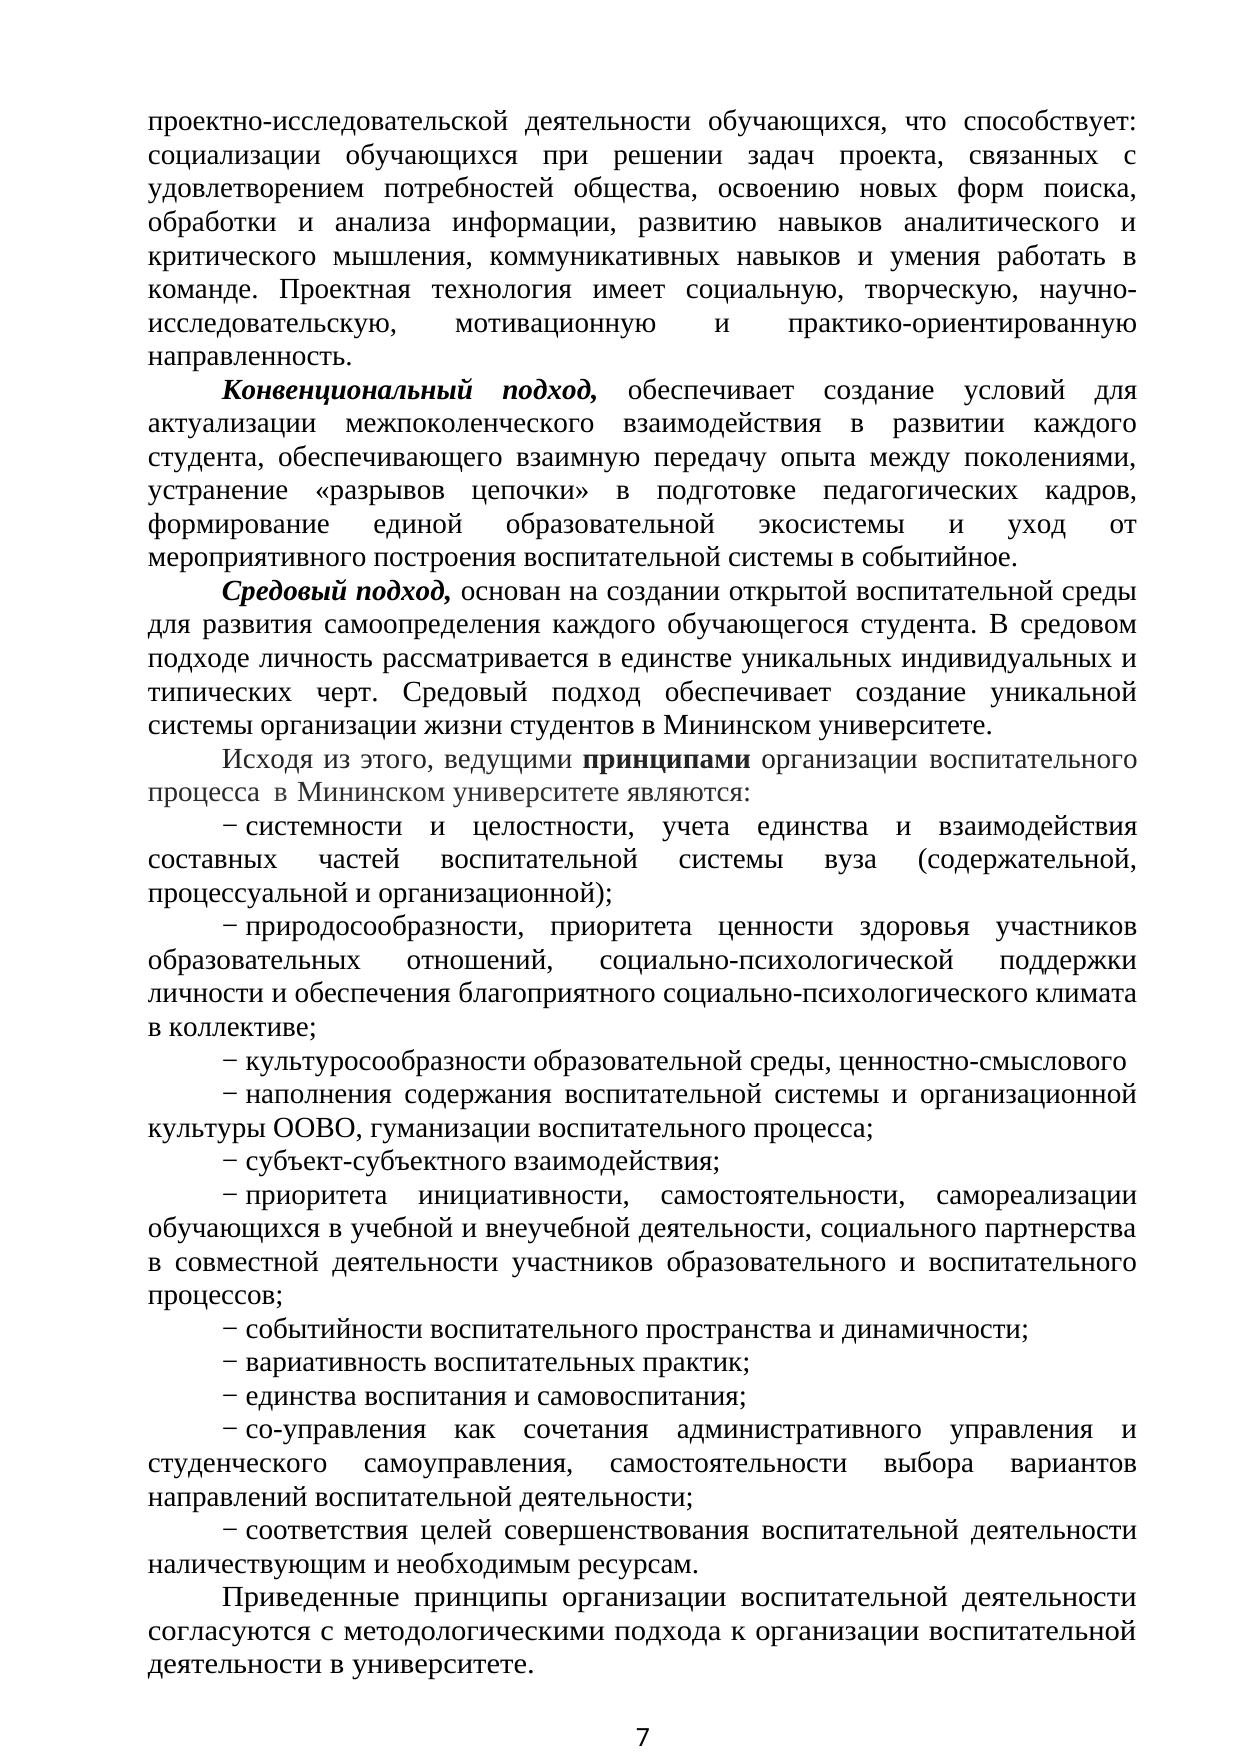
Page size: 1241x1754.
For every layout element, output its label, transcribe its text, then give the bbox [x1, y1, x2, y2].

list природосообразности, приоритета ценности здоровья участников образовательных отношений, социально-психологической поддержки личности и обеспечения благоприятного социально-психологического климата в коллективе; [148, 908, 1138, 1043]
list событийности воспитательного пространства и динамичности; [148, 1311, 1138, 1344]
text Конвенциональный подход, обеспечивает создание условий для актуализации межпоколенческого взаимодействия в развитии каждого студента, обеспечивающего взаимную передачу опыта между поколениями, устранение «разрывов цепочки» в подготовке педагогических кадров, формирование единой образовательной экосистемы и уход от мероприятивного построения воспитательной системы в событийное. [148, 372, 1138, 573]
list наполнения содержания воспитательной системы и организационной культуры OOBO, гуманизации воспитательного процесса; [148, 1076, 1138, 1143]
list вариативность воспитательных практик; [148, 1344, 1138, 1378]
list со-управления как сочетания административного управления и студенческого самоуправления, самостоятельности выбора вариантов направлений воспитательной деятельности; [148, 1412, 1138, 1512]
list соответствия целей совершенствования воспитательной деятельности наличествующим и необходимым ресурсам. [148, 1512, 1138, 1579]
list субъект-субъектного взаимодействия; [148, 1143, 1138, 1177]
list системности и целостности, учета единства и взаимодействия составных частей воспитательной системы вуза (содержательной, процессуальной и организационной); [148, 808, 1138, 908]
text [148, 103, 1138, 372]
list единства воспитания и самовоспитания; [148, 1378, 1138, 1412]
text Исходя из этого, ведущими принципами организации воспитательного процесса в Мининском университете являются: [148, 741, 1138, 808]
list культуросообразности образовательной среды, ценностно-смыслового [148, 1043, 1138, 1076]
list приоритета инициативности, самостоятельности, самореализации обучающихся в учебной и внеучебной деятельности, социального партнерства в совместной деятельности участников образовательного и воспитательного процессов; [148, 1177, 1138, 1311]
text Средовый подход, основан на создании открытой воспитательной среды для развития самоопределения каждого обучающегося студента. В средовом подходе личность рассматривается в единстве уникальных индивидуальных и типических черт. Средовый подход обеспечивает создание уникальной системы организации жизни студентов в Мининском университете. [148, 573, 1138, 741]
text Приведенные принципы организации воспитательной деятельности согласуются с методологическими подхода к организации воспитательной деятельности в университете. [148, 1579, 1138, 1680]
